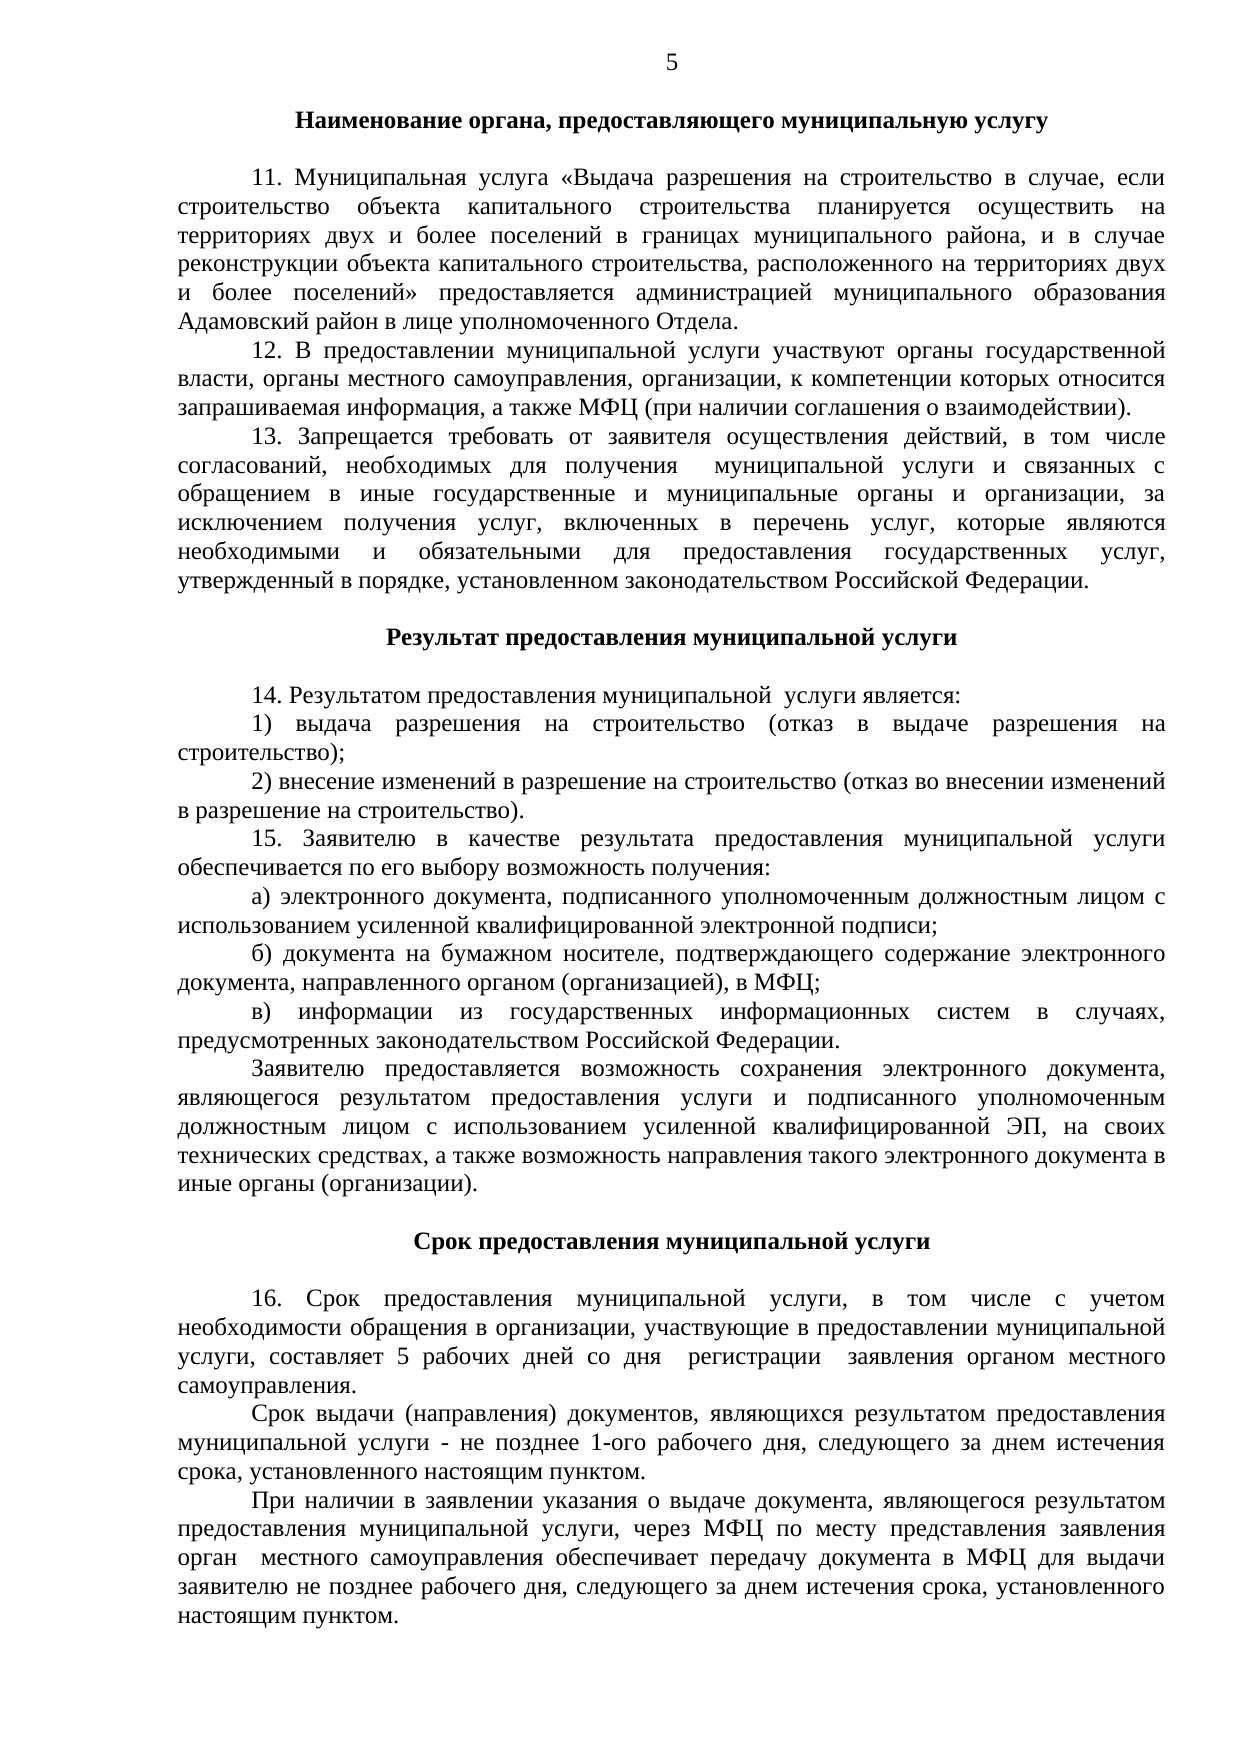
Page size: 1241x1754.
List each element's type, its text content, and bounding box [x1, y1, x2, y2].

text 11. Муниципальная услуга «Выдача разрешения на строительство в случае, если строительство объекта капитального строительства планируется осуществить на территориях двух и более поселений в границах муниципального района, и в случае реконструкции объекта капитального строительства, расположенного на территориях двух и более поселений» предоставляется администрацией муниципального образования Адамовский район в лице уполномоченного Отдела. [177, 162, 1166, 335]
text 2) внесение изменений в разрешение на строительство (отказ во внесении изменений в разрешение на строительство). [177, 766, 1166, 823]
text Наименование органа, предоставляющего муниципальную услугу [177, 105, 1166, 133]
text Срок предоставления муниципальной услуги [177, 1226, 1166, 1255]
text 15. Заявителю в качестве результата предоставления муниципальной услуги обеспечивается по его выбору возможность получения: [177, 823, 1166, 881]
text 16. Срок предоставления муниципальной услуги, в том числе с учетом необходимости обращения в организации, участвующие в предоставлении муниципальной услуги, составляет 5 рабочих дней со дня регистрации заявления органом местного самоуправления. [177, 1283, 1166, 1398]
text Заявителю предоставляется возможность сохранения электронного документа, являющегося результатом предоставления услуги и подписанного уполномоченным должностным лицом с использованием усиленной квалифицированной ЭП, на своих технических средствах, а также возможность направления такого электронного документа в иные органы (организации). [177, 1053, 1166, 1197]
text 14. Результатом предоставления муниципальной услуги является: [177, 680, 1166, 708]
text 1) выдача разрешения на строительство (отказ в выдаче разрешения на строительство); [177, 708, 1166, 766]
text а) электронного документа, подписанного уполномоченным должностным лицом с использованием усиленной квалифицированной электронной подписи; [177, 881, 1166, 938]
text 12. В предоставлении муниципальной услуги участвуют органы государственной власти, органы местного самоуправления, организации, к компетенции которых относится запрашиваемая информация, а также МФЦ (при наличии соглашения о взаимодействии). [177, 335, 1166, 421]
text Срок выдачи (направления) документов, являющихся результатом предоставления муниципальной услуги - не позднее 1-ого рабочего дня, следующего за днем истечения срока, установленного настоящим пунктом. [177, 1398, 1166, 1485]
text в) информации из государственных информационных систем в случаях, предусмотренных законодательством Российской Федерации. [177, 996, 1166, 1053]
text 13. Запрещается требовать от заявителя осуществления действий, в том числе согласований, необходимых для получения муниципальной услуги и связанных с обращением в иные государственные и муниципальные органы и организации, за исключением получения услуг, включенных в перечень услуг, которые являются необходимыми и обязательными для предоставления государственных услуг, утвержденный в порядке, установленном законодательством Российской Федерации. [177, 421, 1166, 593]
text При наличии в заявлении указания о выдаче документа, являющегося результатом предоставления муниципальной услуги, через МФЦ по месту представления заявления орган местного самоуправления обеспечивает передачу документа в МФЦ для выдачи заявителю не позднее рабочего дня, следующего за днем истечения срока, установленного настоящим пунктом. [177, 1485, 1166, 1628]
text Результат предоставления муниципальной услуги [177, 622, 1166, 651]
text б) документа на бумажном носителе, подтверждающего содержание электронного документа, направленного органом (организацией), в МФЦ; [177, 938, 1166, 996]
